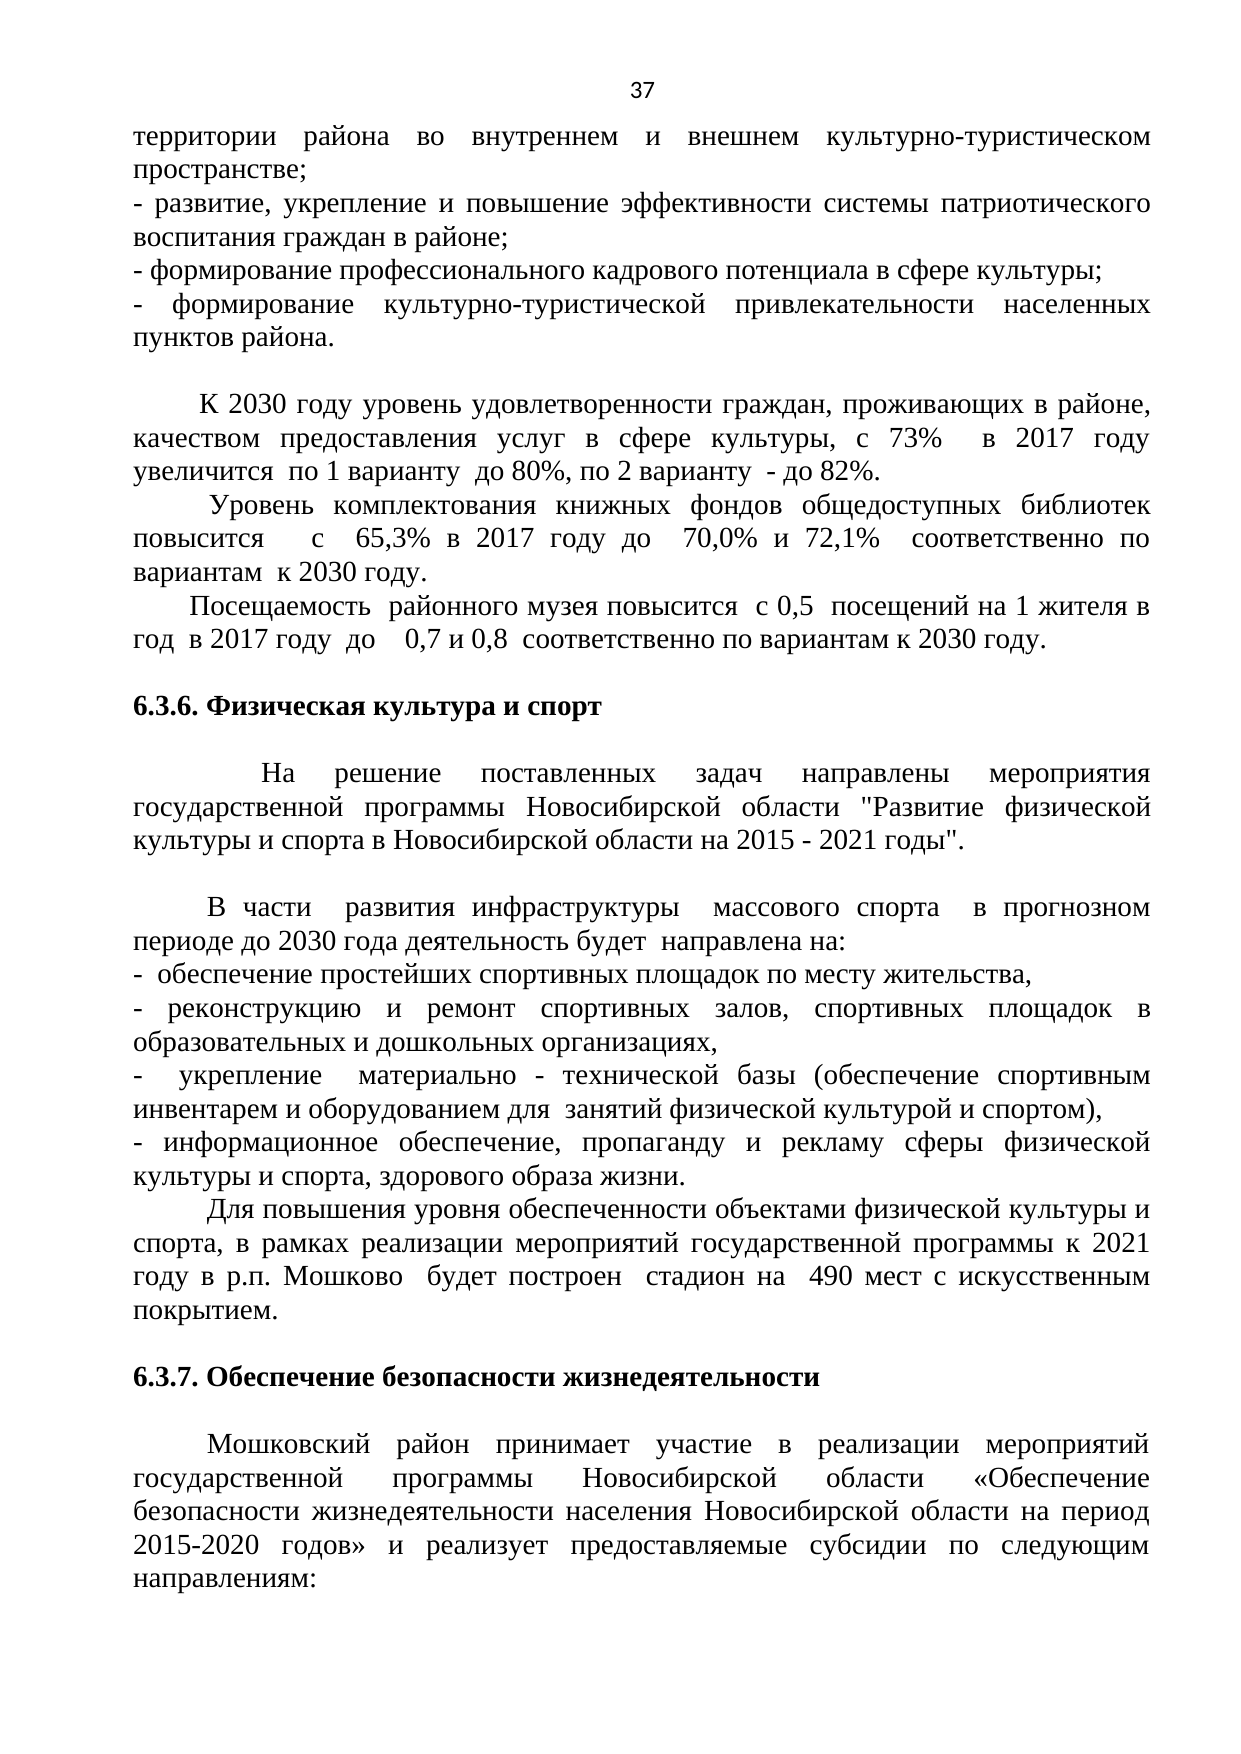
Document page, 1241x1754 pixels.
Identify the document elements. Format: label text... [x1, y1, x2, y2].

text 6.3.6. Физическая культура и спорт [133, 688, 1152, 722]
text На решение поставленных задач направлены мероприятия государственной программы Новосибирской области "Развитие физической культуры и спорта в Новосибирской области на 2015 - 2021 годы". [133, 755, 1152, 856]
text 6.3.7. Обеспечение безопасности жизнедеятельности [133, 1359, 1152, 1393]
text - развитие, укрепление и повышение эффективности системы патриотического воспитания граждан в районе; [133, 185, 1152, 252]
text К 2030 году уровень удовлетворенности граждан, проживающих в районе, качеством предоставления услуг в сфере культуры, с 73% в 2017 году увеличится по 1 варианту до 80%, по 2 варианту - до 82%. [133, 386, 1152, 487]
text - обеспечение простейших спортивных площадок по месту жительства, [133, 957, 1152, 990]
text - формирование культурно-туристической привлекательности населенных пунктов района. [133, 286, 1152, 353]
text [133, 118, 1152, 185]
text - информационное обеспечение, пропаганду и рекламу сферы физической культуры и спорта, здорового образа жизни. [133, 1124, 1152, 1191]
text - формирование профессионального кадрового потенциала в сфере культуры; [133, 252, 1152, 286]
text Для повышения уровня обеспеченности объектами физической культуры и спорта, в рамках реализации мероприятий государственной программы к 2021 году в р.п. Мошково будет построен стадион на 490 мест с искусственным покрытием. [133, 1191, 1152, 1326]
text Посещаемость районного музея повысится с 0,5 посещений на 1 жителя в год в 2017 году до 0,7 и 0,8 соответственно по вариантам к 2030 году. [133, 588, 1152, 655]
text Уровень комплектования книжных фондов общедоступных библиотек повысится с 65,3% в 2017 году до 70,0% и 72,1% соответственно по вариантам к 2030 году. [133, 487, 1152, 588]
text В части развития инфраструктуры массового спорта в прогнозном периоде до 2030 года деятельность будет направлена на: [133, 889, 1152, 957]
text Мошковский район принимает участие в реализации мероприятий государственной программы Новосибирской области «Обеспечение безопасности жизнедеятельности населения Новосибирской области на период 2015-2020 годов» и реализует предоставляемые субсидии по следующим направлениям: [133, 1426, 1151, 1594]
text - укрепление материально - технической базы (обеспечение спортивным инвентарем и оборудованием для занятий физической культурой и спортом), [133, 1057, 1152, 1124]
text - реконструкцию и ремонт спортивных залов, спортивных площадок в образовательных и дошкольных организациях, [133, 990, 1152, 1057]
